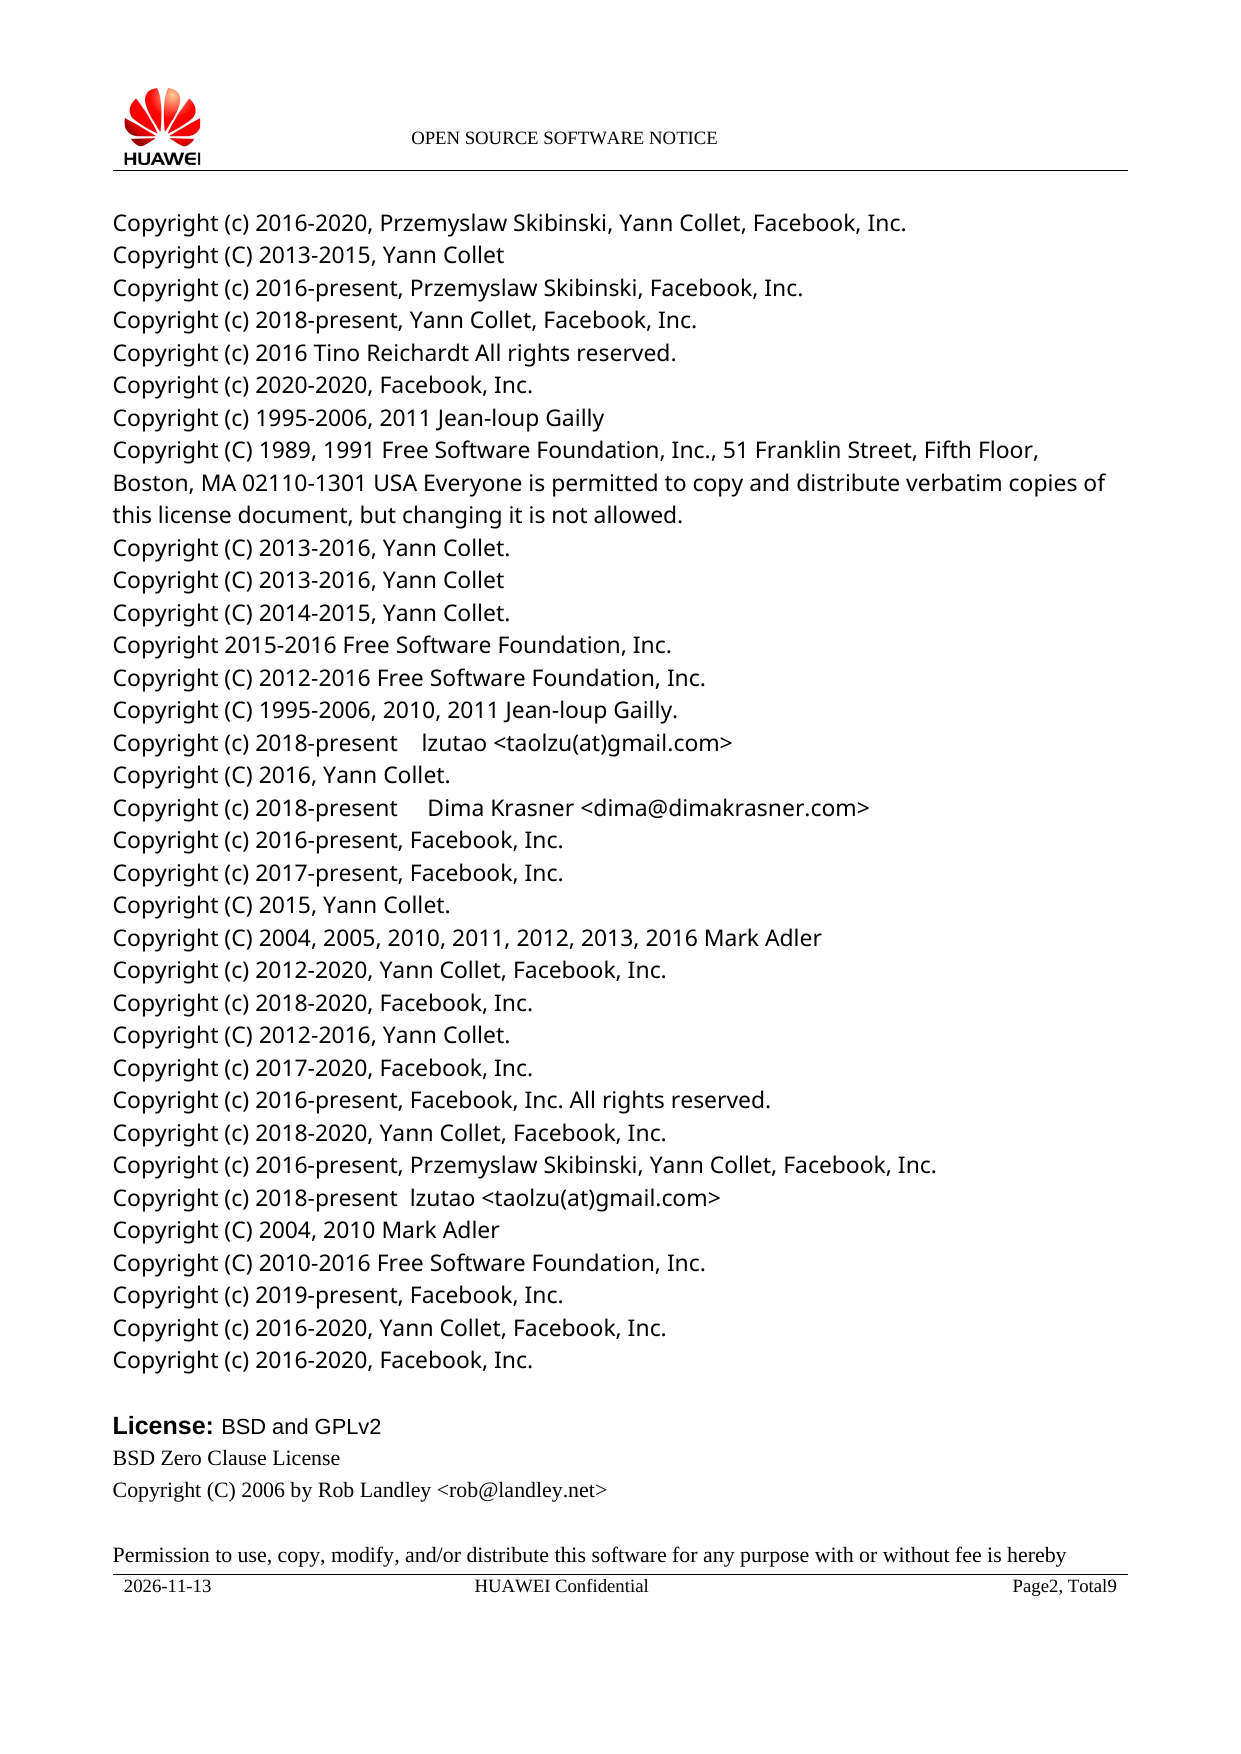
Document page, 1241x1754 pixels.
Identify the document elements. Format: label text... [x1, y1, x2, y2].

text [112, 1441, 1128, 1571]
picture [124, 88, 201, 165]
text License: BSD and GPLv2 [112, 1409, 1128, 1441]
